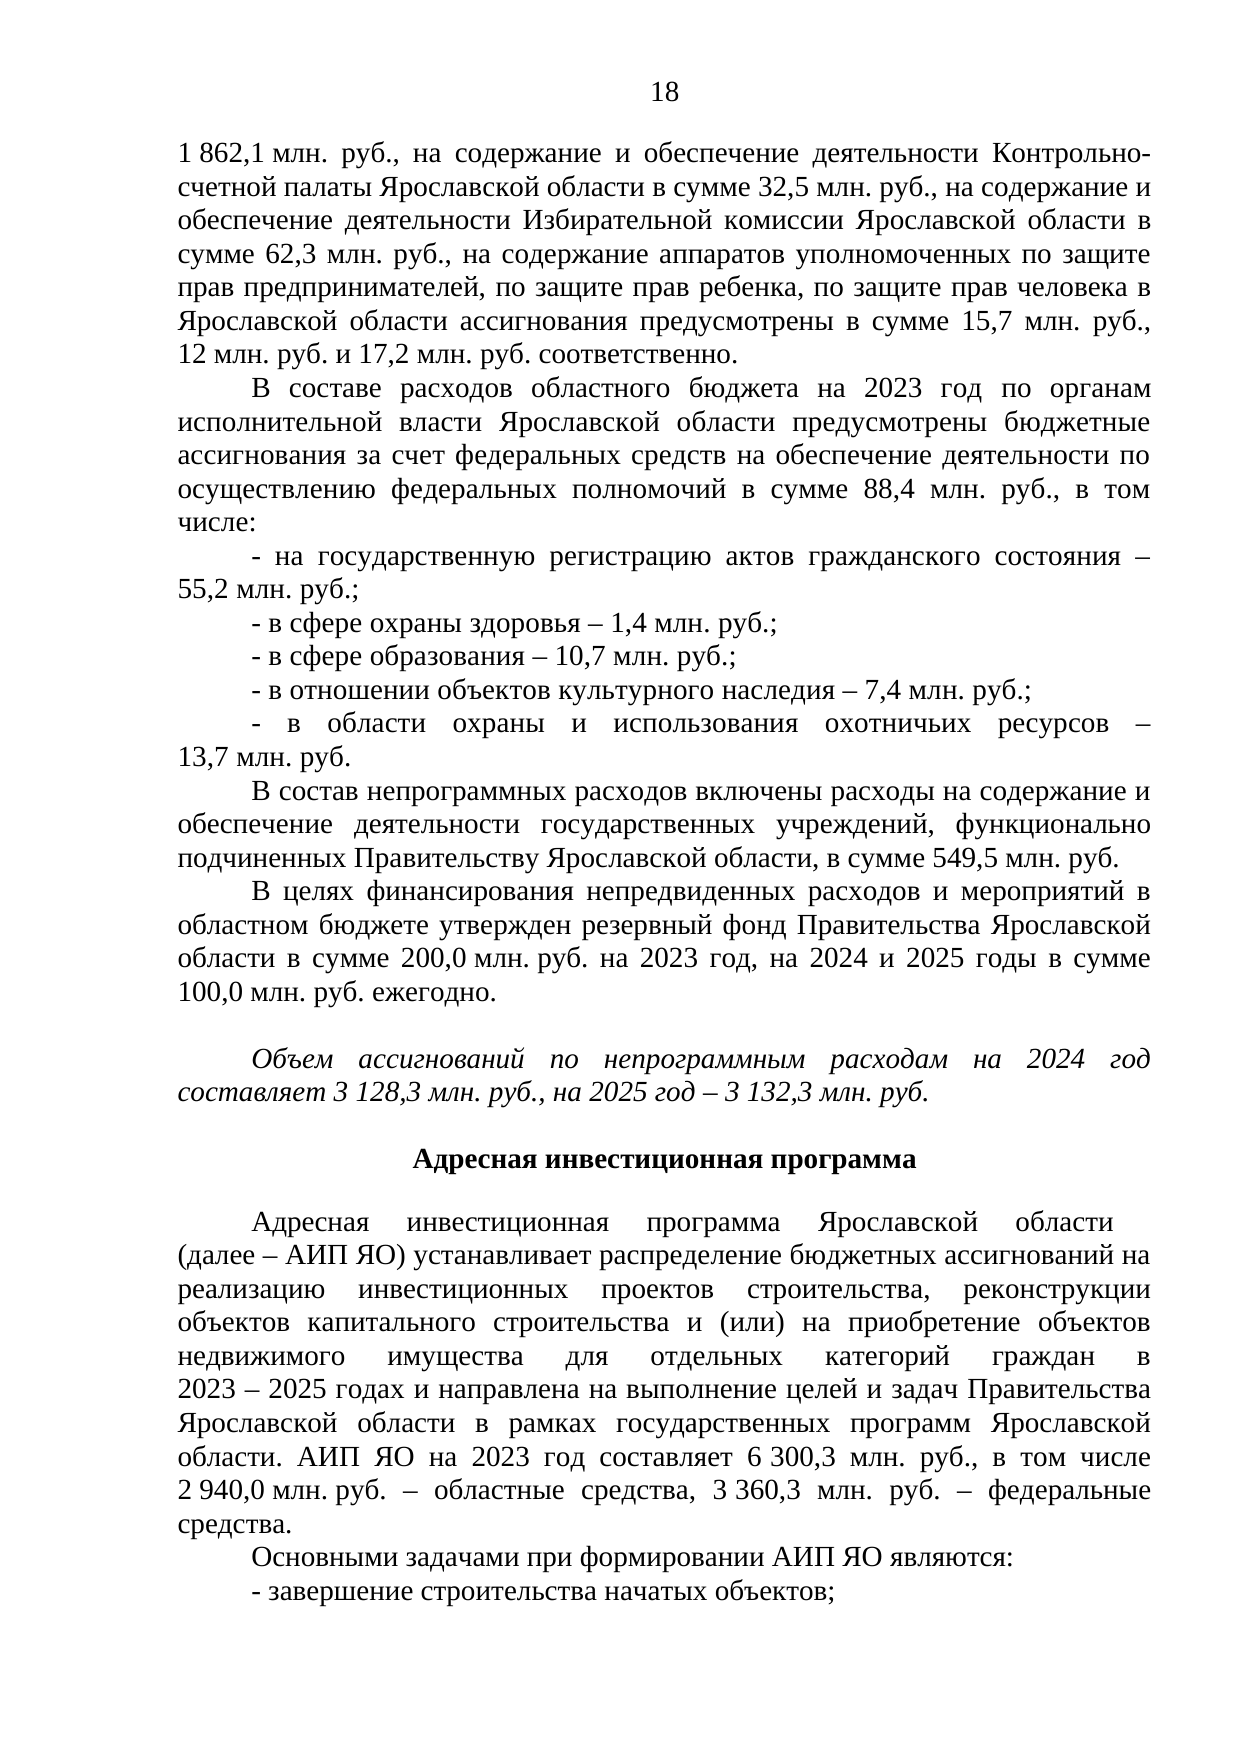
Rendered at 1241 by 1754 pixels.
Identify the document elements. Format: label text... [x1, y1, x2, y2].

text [177, 135, 1152, 370]
text - завершение строительства начатых объектов; [177, 1573, 1152, 1606]
text - в сфере охраны здоровья – 1,4 млн. руб.; [177, 605, 1152, 638]
text - в области охраны и использования охотничьих ресурсов – 13,7 млн. руб. [177, 706, 1152, 773]
text В целях финансирования непредвиденных расходов и мероприятий в областном бюджете утвержден резервный фонд Правительства Ярославской области в сумме 200,0 млн. руб. на 2023 год, на 2024 и 2025 годы в сумме 100,0 млн. руб. ежегодно. [177, 873, 1152, 1007]
text Объем ассигнований по непрограммным расходам на 2024 год составляет 3 128,3 млн. руб., на 2025 год – 3 132,3 млн. руб. [177, 1041, 1152, 1108]
text Адресная инвестиционная программа Ярославской области (далее – АИП ЯО) устанавливает распределение бюджетных ассигнований на реализацию инвестиционных проектов строительства, реконструкции объектов капитального строительства и (или) на приобретение объектов недвижимого имущества для отдельных категорий граждан в 2023 – 2025 годах и направлена на выполнение целей и задач Правительства Ярославской области в рамках государственных программ Ярославской области. АИП ЯО на 2023 год составляет 6 300,3 млн. руб., в том числе 2 940,0 млн. руб. – областные средства, 3 360,3 млн. руб. – федеральные средства. [177, 1204, 1152, 1539]
text - в сфере образования – 10,7 млн. руб.; [177, 638, 1152, 672]
text Основными задачами при формировании АИП ЯО являются: [177, 1539, 1152, 1573]
text - на государственную регистрацию актов гражданского состояния – 55,2 млн. руб.; [177, 538, 1152, 605]
text Адресная инвестиционная программа [177, 1142, 1152, 1175]
text - в отношении объектов культурного наследия – 7,4 млн. руб.; [177, 672, 1152, 706]
text В составе расходов областного бюджета на 2023 год по органам исполнительной власти Ярославской области предусмотрены бюджетные ассигнования за счет федеральных средств на обеспечение деятельности по осуществлению федеральных полномочий в сумме 88,4 млн. руб., в том числе: [177, 370, 1152, 538]
text В состав непрограммных расходов включены расходы на содержание и обеспечение деятельности государственных учреждений, функционально подчиненных Правительству Ярославской области, в сумме 549,5 млн. руб. [177, 773, 1152, 873]
